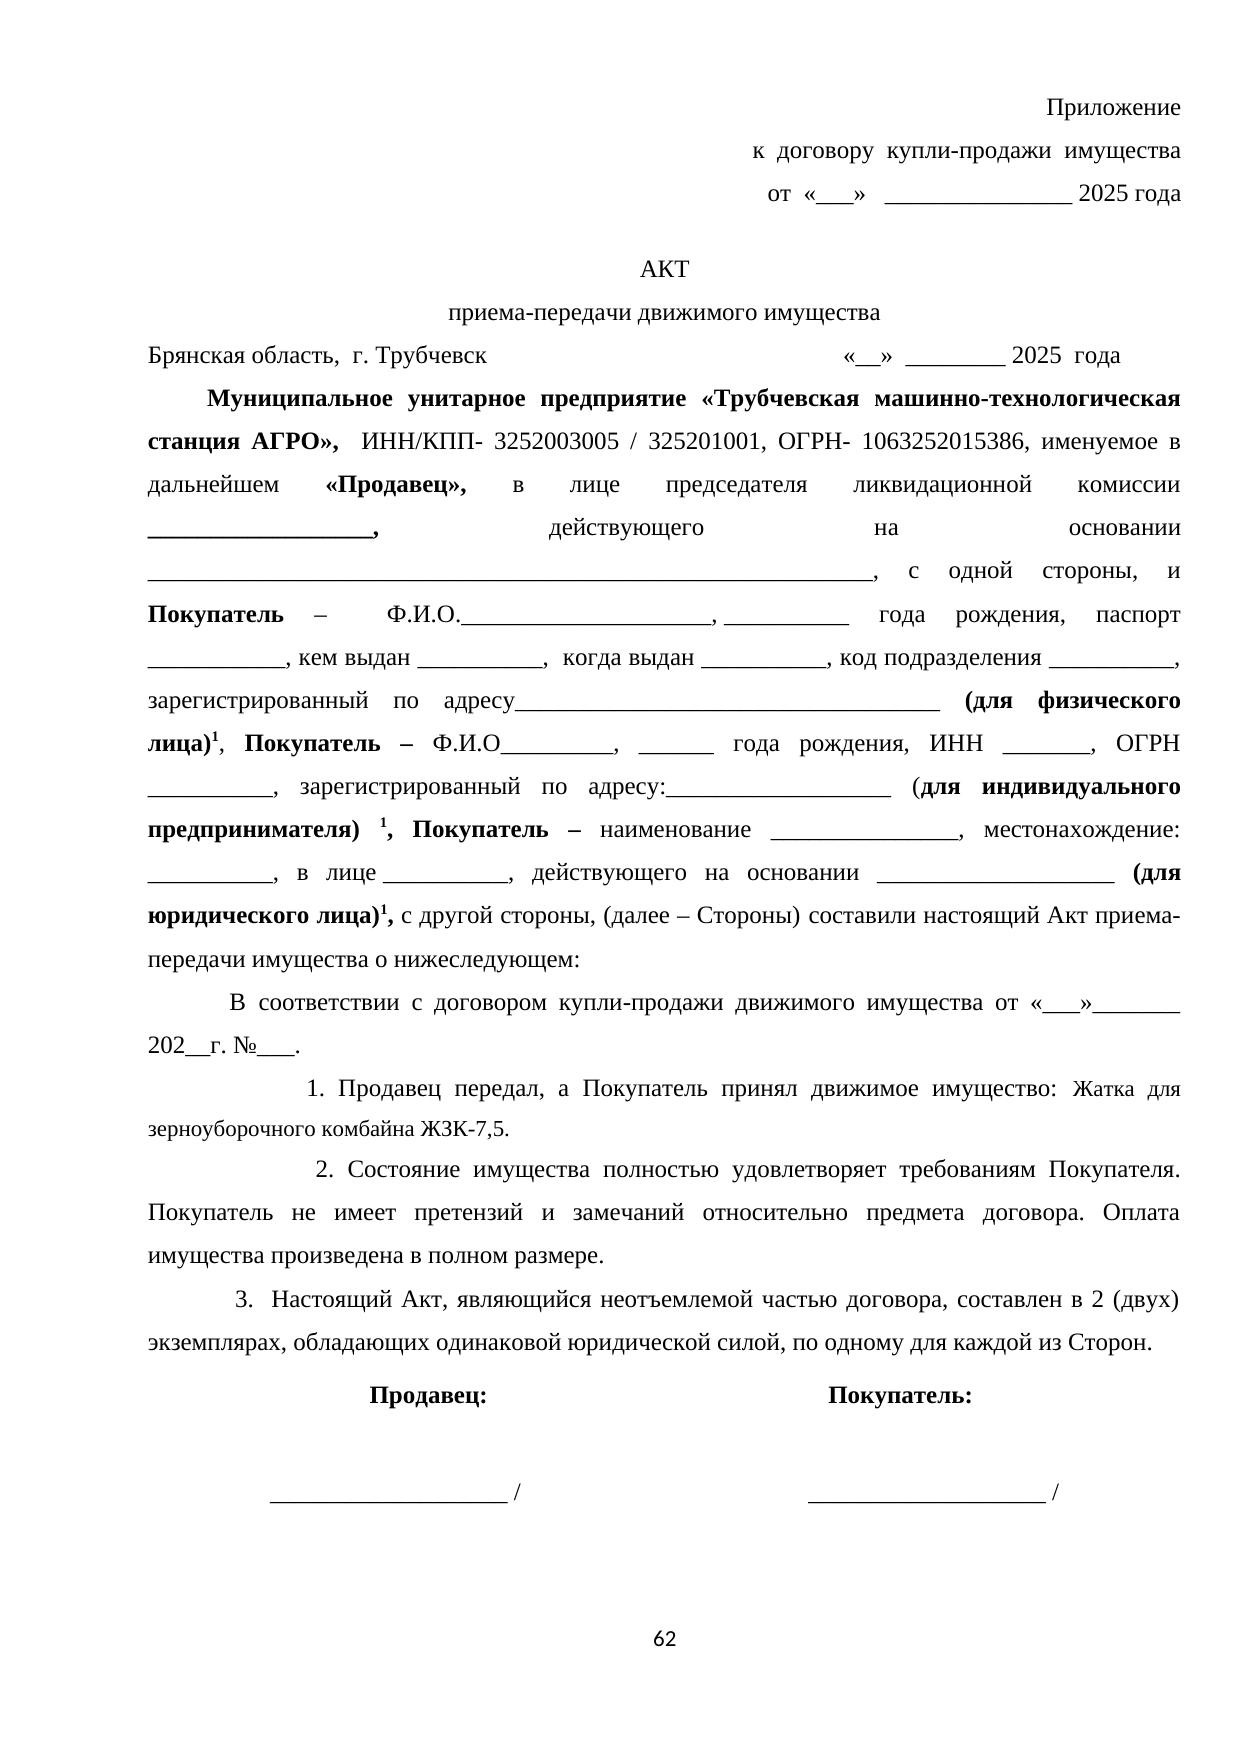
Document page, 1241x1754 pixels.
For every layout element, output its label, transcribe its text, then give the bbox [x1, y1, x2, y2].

table_header Продавец: [193, 1370, 664, 1434]
text В соответствии с договором купли-продажи движимого имущества от «___»_______ 202__г. №___. [148, 987, 1181, 1059]
text Муниципальное унитарное предприятие «Трубчевская машинно-технологическая станция АГРО», ИНН/КПП- 3252003005 / 325201001, ОГРН- 1063252015386, именуемое в дальнейшем «Продавец», в лице председателя ликвидационной комиссии __________________, действующего на основании __________________________________________________________, с одной стороны, и Покупатель – Ф.И.О.____________________, __________ года рождения, паспорт ___________, кем выдан __________, когда выдан __________, код подразделения __________, зарегистрированный по адресу__________________________________ (для физического лица)1, Покупатель – Ф.И.О_________, ______ года рождения, ИНН _______, ОГРН __________, зарегистрированный по адресу:__________________ (для индивидуального предпринимателя) 1, Покупатель – наименование _______________, местонахождение: __________, в лице __________, действующего на основании ___________________ (для юридического лица)1, с другой стороны, (далее – Стороны) составили настоящий Акт приема-передачи имущества о нижеследующем: [148, 383, 1181, 972]
text Брянская область, г. Трубчевск «__» ________ 2025 года [148, 340, 1181, 369]
text к договору купли-продажи имущества [148, 135, 1181, 164]
text ___________________ / ___________________ / [148, 1477, 1181, 1506]
text 3. Настоящий Акт, являющийся неотъемлемой частью договора, составлен в 2 (двух) экземплярах, обладающих одинаковой юридической силой, по одному для каждой из Сторон. [148, 1284, 1181, 1356]
text приема-передачи движимого имущества [148, 297, 1181, 326]
table_header Покупатель: [664, 1370, 1136, 1434]
text 1. Продавец передал, а Покупатель принял движимое имущество: Жатка для зерноуборочного комбайна ЖЗК-7,5. [148, 1073, 1181, 1141]
text 2. Состояние имущества полностью удовлетворяет требованиям Покупателя. Покупатель не имеет претензий и замечаний относительно предмета договора. Оплата имущества произведена в полном размере. [148, 1154, 1181, 1269]
text от «___» _______________ 2025 года [148, 178, 1181, 207]
text Приложение [148, 92, 1181, 121]
text АКТ [148, 254, 1181, 282]
